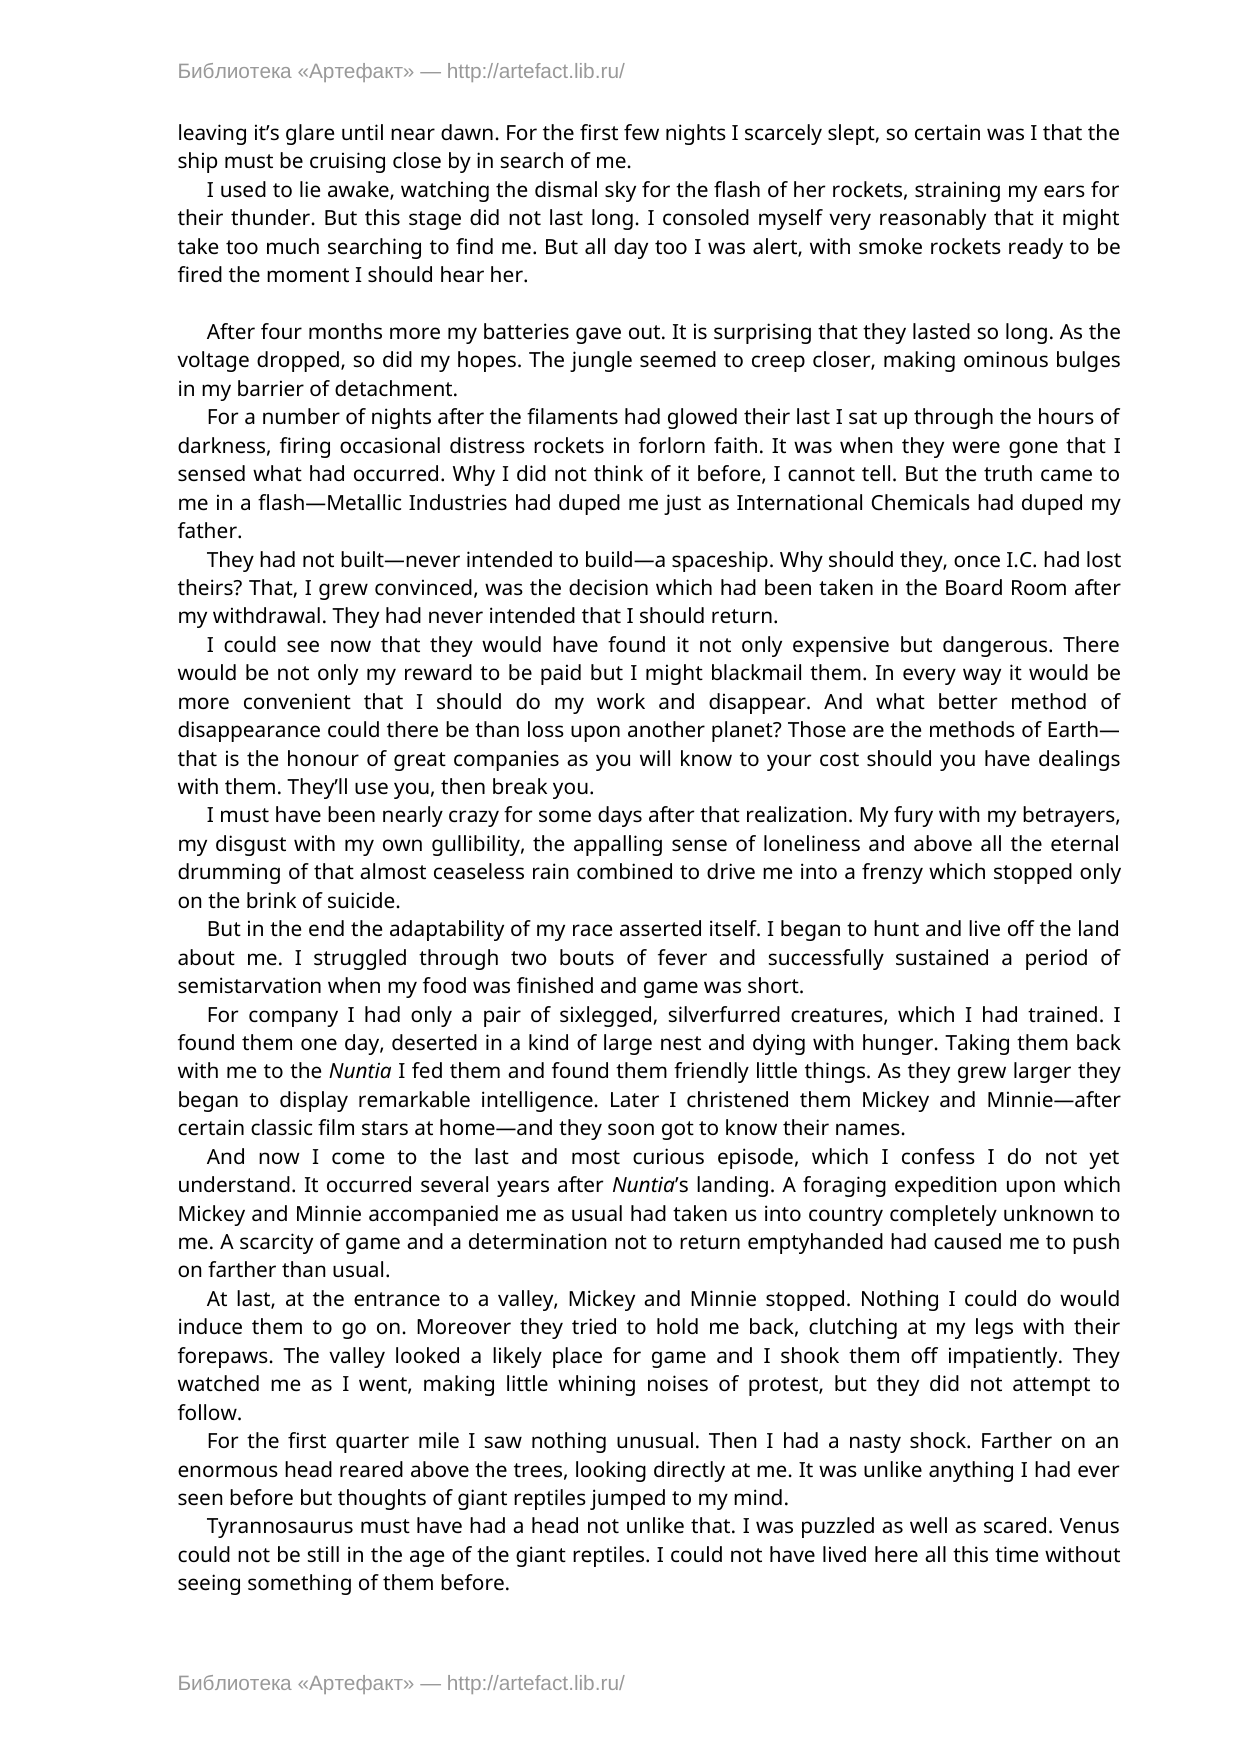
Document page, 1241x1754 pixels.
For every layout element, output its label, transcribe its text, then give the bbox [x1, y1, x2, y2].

text They had not built—never intended to build—a spaceship. Why should they, once I.C. had lost theirs? That, I grew convinced, was the decision which had been taken in the Board Room after my withdrawal. They had never intended that I should return. [177, 545, 1122, 630]
text At last, at the entrance to a valley, Mickey and Minnie stopped. Nothing I could do would induce them to go on. Moreover they tried to hold me back, clutching at my legs with their forepaws. The valley looked a likely place for game and I shook them off impatiently. They watched me as I went, making little whining noises of protest, but they did not attempt to follow. [177, 1284, 1122, 1426]
text I used to lie awake, watching the dismal sky for the flash of her rockets, straining my ears for their thunder. But this stage did not last long. I consoled myself very reasonably that it might take too much searching to find me. But all day too I was alert, with smoke rockets ready to be fired the moment I should hear her. [177, 175, 1122, 289]
text For company I had only a pair of sixlegged, silverfurred creatures, which I had trained. I found them one day, deserted in a kind of large nest and dying with hunger. Taking them back with me to the Nuntia I fed them and found them friendly little things. As they grew larger they began to display remarkable intelligence. Later I christened them Mickey and Minnie—after certain classic film stars at home—and they soon got to know their names. [177, 1000, 1122, 1142]
text For the first quarter mile I saw nothing unusual. Then I had a nasty shock. Farther on an enormous head reared above the trees, looking directly at me. It was unlike anything I had ever seen before but thoughts of giant reptiles jumped to my mind. [177, 1426, 1122, 1512]
text Tyrannosaurus must have had a head not unlike that. I was puzzled as well as scared. Venus could not be still in the age of the giant reptiles. I could not have lived here all this time without seeing something of them before. [177, 1512, 1122, 1597]
text After four months more my batteries gave out. It is surprising that they lasted so long. As the voltage dropped, so did my hopes. The jungle seemed to creep closer, making ominous bulges in my barrier of detachment. [177, 317, 1122, 402]
text I could see now that they would have found it not only expensive but dangerous. There would be not only my reward to be paid but I might blackmail them. In every way it would be more convenient that I should do my work and disappear. And what better method of disappearance could there be than loss upon another planet? Those are the methods of Earth—that is the honour of great companies as you will know to your cost should you have dealings with them. They’ll use you, then break you. [177, 630, 1122, 801]
text For a number of nights after the filaments had glowed their last I sat up through the hours of darkness, firing occasional distress rockets in forlorn faith. It was when they were gone that I sensed what had occurred. Why I did not think of it before, I cannot tell. But the truth came to me in a flash—Metallic Industries had duped me just as International Chemicals had duped my father. [177, 402, 1122, 545]
text But in the end the adaptability of my race asserted itself. I began to hunt and live off the land about me. I struggled through two bouts of fever and successfully sustained a period of semistarvation when my food was finished and game was short. [177, 914, 1122, 1000]
text I must have been nearly crazy for some days after that realization. My fury with my betrayers, my disgust with my own gullibility, the appalling sense of loneliness and above all the eternal drumming of that almost ceaseless rain combined to drive me into a frenzy which stopped only on the brink of suicide. [177, 801, 1122, 914]
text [177, 118, 1122, 175]
text And now I come to the last and most curious episode, which I confess I do not yet understand. It occurred several years after Nuntia’s landing. A foraging expedition upon which Mickey and Minnie accompanied me as usual had taken us into country completely unknown to me. A scarcity of game and a determination not to return emptyhanded had caused me to push on farther than usual. [177, 1142, 1122, 1284]
